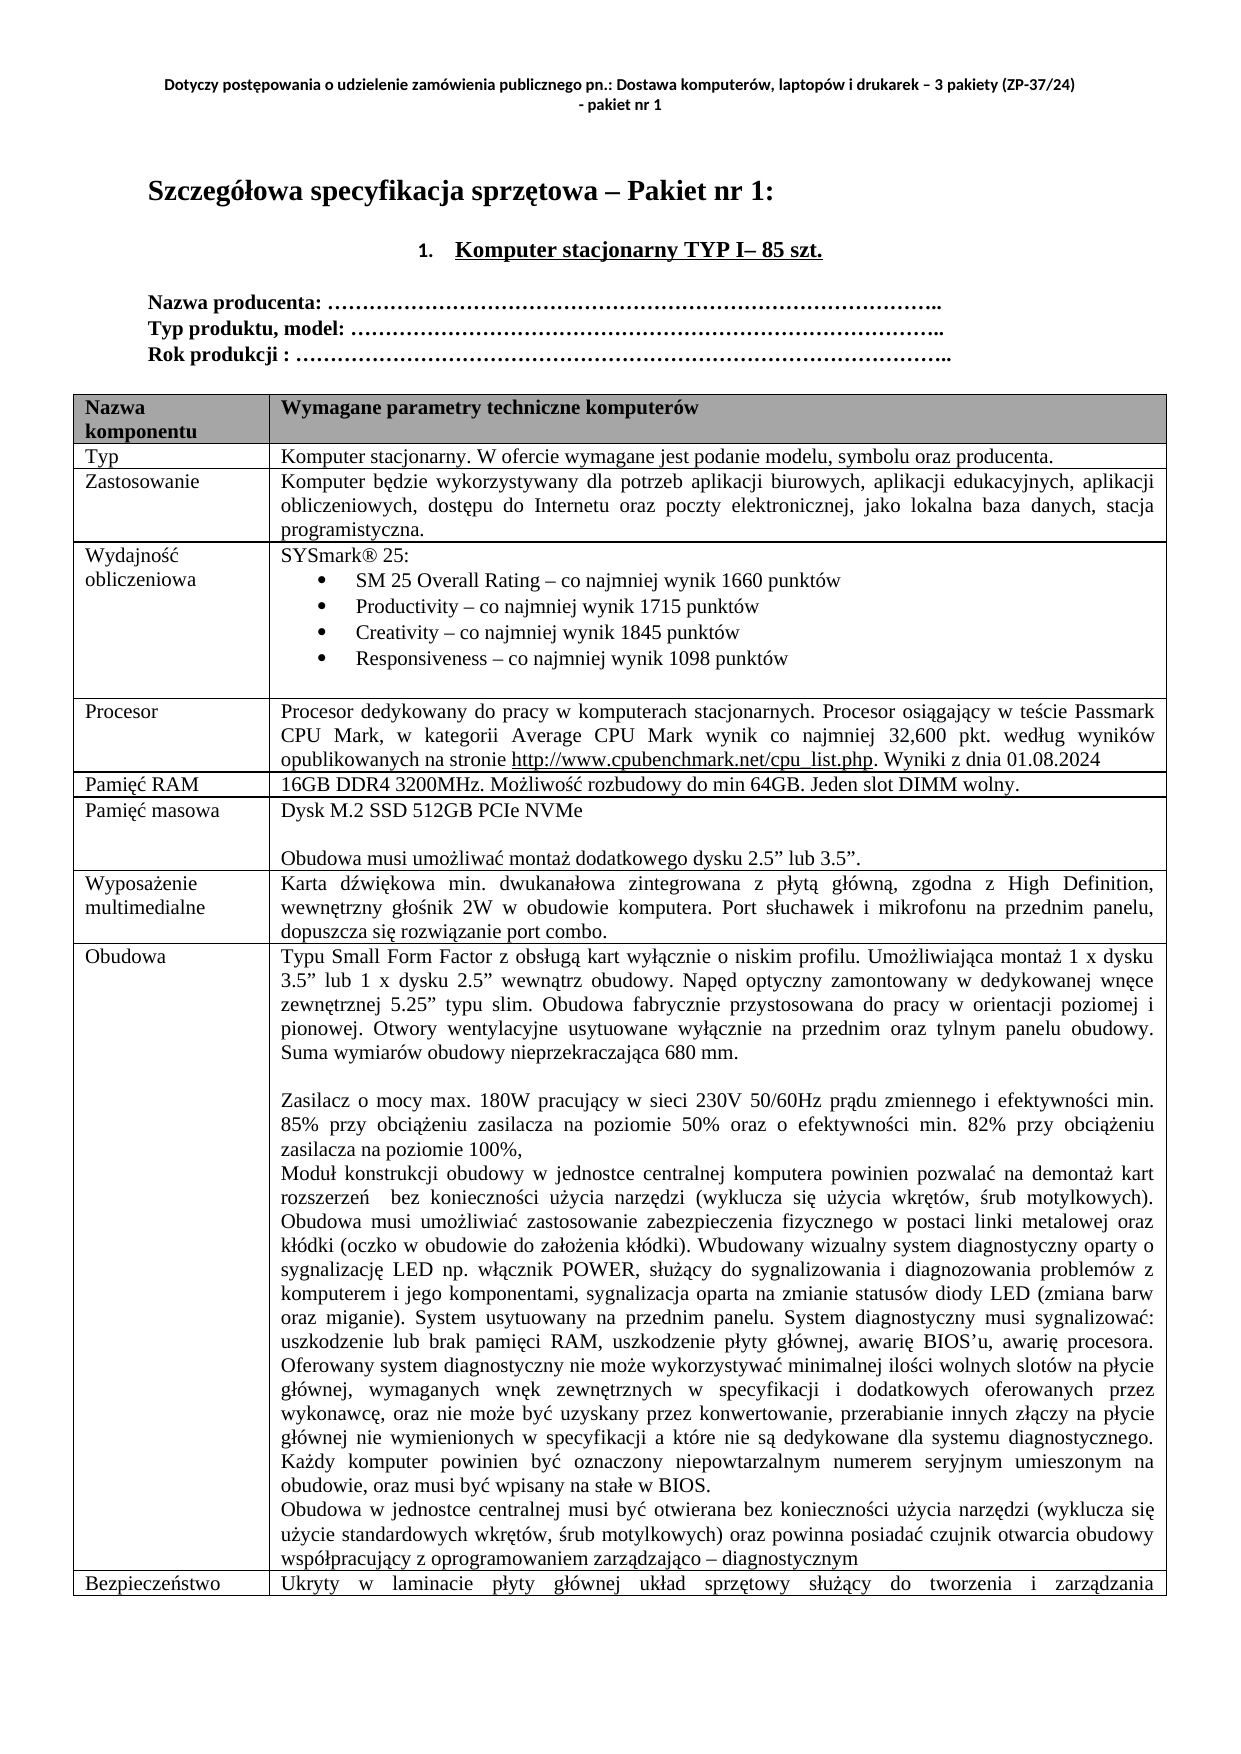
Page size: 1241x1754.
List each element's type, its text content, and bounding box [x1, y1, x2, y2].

table_cell Wyposażenie multimedialne [74, 871, 269, 943]
table_cell Procesor [74, 699, 269, 771]
table_cell Procesor dedykowany do pracy w komputerach stacjonarnych. Procesor osiągający w teście Passmark CPU Mark, w kategorii Average CPU Mark wynik co najmniej 32,600 pkt. według wyników opublikowanych na stronie http://www.cpubenchmark.net/cpu_list.php. Wyniki z dnia 01.08.2024 [270, 699, 1166, 771]
table_cell SYSmark® 25: SM 25 Overall Rating – co najmniej wynik 1660 punktów Productivity – co najmniej wynik 1715 punktów Creativity – co najmniej wynik 1845 punktów Responsiveness – co najmniej wynik 1098 punktów [270, 543, 1166, 698]
text Szczegółowa specyfikacja sprzętowa – Pakiet nr 1: [148, 173, 1093, 207]
table_cell Wydajność obliczeniowa [74, 543, 269, 698]
table_cell 16GB DDR4 3200MHz. Możliwość rozbudowy do min 64GB. Jeden slot DIMM wolny. [270, 773, 1166, 796]
table_cell Zastosowanie [74, 469, 269, 541]
table_cell Dysk M.2 SSD 512GB PCIe NVMe Obudowa musi umożliwać montaż dodatkowego dysku 2.5” lub 3.5”. [270, 798, 1166, 870]
table_cell Komputer stacjonarny. W ofercie wymagane jest podanie modelu, symbolu oraz producenta. [270, 444, 1166, 468]
text Nazwa producenta: …………………………………………………………………………….. [148, 290, 1093, 314]
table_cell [270, 1571, 1166, 1595]
list Komputer stacjonarny TYP I– 85 szt. [148, 236, 1093, 262]
table_cell Pamięć masowa [74, 798, 269, 870]
table_cell Bezpieczeństwo [74, 1571, 269, 1595]
table_header Nazwa komponentu [74, 395, 269, 443]
table_cell Pamięć RAM [74, 773, 269, 796]
table_cell Typu Small Form Factor z obsługą kart wyłącznie o niskim profilu. Umożliwiająca montaż 1 x dysku 3.5” lub 1 x dysku 2.5” wewnątrz obudowy. Napęd optyczny zamontowany w dedykowanej wnęce zewnętrznej 5.25” typu slim. Obudowa fabrycznie przystosowana do pracy w orientacji poziomej i pionowej. Otwory wentylacyjne usytuowane wyłącznie na przednim oraz tylnym panelu obudowy. Suma wymiarów obudowy nieprzekraczająca 680 mm. Zasilacz o mocy max. 180W pracujący w sieci 230V 50/60Hz prądu zmiennego i efektywności min. 85% przy obciążeniu zasilacza na poziomie 50% oraz o efektywności min. 82% przy obciążeniu zasilacza na poziomie 100%, Moduł konstrukcji obudowy w jednostce centralnej komputera powinien pozwalać na demontaż kart rozszerzeń bez konieczności użycia narzędzi (wyklucza się użycia wkrętów, śrub motylkowych). Obudowa musi umożliwiać zastosowanie zabezpieczenia fizycznego w postaci linki metalowej oraz kłódki (oczko w obudowie do założenia kłódki). Wbudowany wizualny system diagnostyczny oparty o sygnalizację LED np. włącznik POWER, służący do sygnalizowania i diagnozowania problemów z komputerem i jego komponentami, sygnalizacja oparta na zmianie statusów diody LED (zmiana barw oraz miganie). System usytuowany na przednim panelu. System diagnostyczny musi sygnalizować: uszkodzenie lub brak pamięci RAM, uszkodzenie płyty głównej, awarię BIOS’u, awarię procesora. Oferowany system diagnostyczny nie może wykorzystywać minimalnej ilości wolnych slotów na płycie głównej, wymaganych wnęk zewnętrznych w specyfikacji i dodatkowych oferowanych przez wykonawcę, oraz nie może być uzyskany przez konwertowanie, przerabianie innych złączy na płycie głównej nie wymienionych w specyfikacji a które nie są dedykowane dla systemu diagnostycznego. Każdy komputer powinien być oznaczony niepowtarzalnym numerem seryjnym umieszonym na obudowie, oraz musi być wpisany na stałe w BIOS. Obudowa w jednostce centralnej musi być otwierana bez konieczności użycia narzędzi (wyklucza się użycie standardowych wkrętów, śrub motylkowych) oraz powinna posiadać czujnik otwarcia obudowy współpracujący z oprogramowaniem zarządzająco – diagnostycznym [270, 944, 1166, 1569]
table_cell Typ [74, 444, 269, 468]
text Rok produkcji : ………………………………………………………………………………….. [148, 342, 1093, 366]
table_cell Komputer będzie wykorzystywany dla potrzeb aplikacji biurowych, aplikacji edukacyjnych, aplikacji obliczeniowych, dostępu do Internetu oraz poczty elektronicznej, jako lokalna baza danych, stacja programistyczna. [270, 469, 1166, 541]
table_header Wymagane parametry techniczne komputerów [270, 395, 1166, 443]
table_cell Obudowa [74, 944, 269, 1569]
text Typ produktu, model: ………………………………………………………………………….. [148, 316, 1093, 340]
table_cell Karta dźwiękowa min. dwukanałowa zintegrowana z płytą główną, zgodna z High Definition, wewnętrzny głośnik 2W w obudowie komputera. Port słuchawek i mikrofonu na przednim panelu, dopuszcza się rozwiązanie port combo. [270, 871, 1166, 943]
